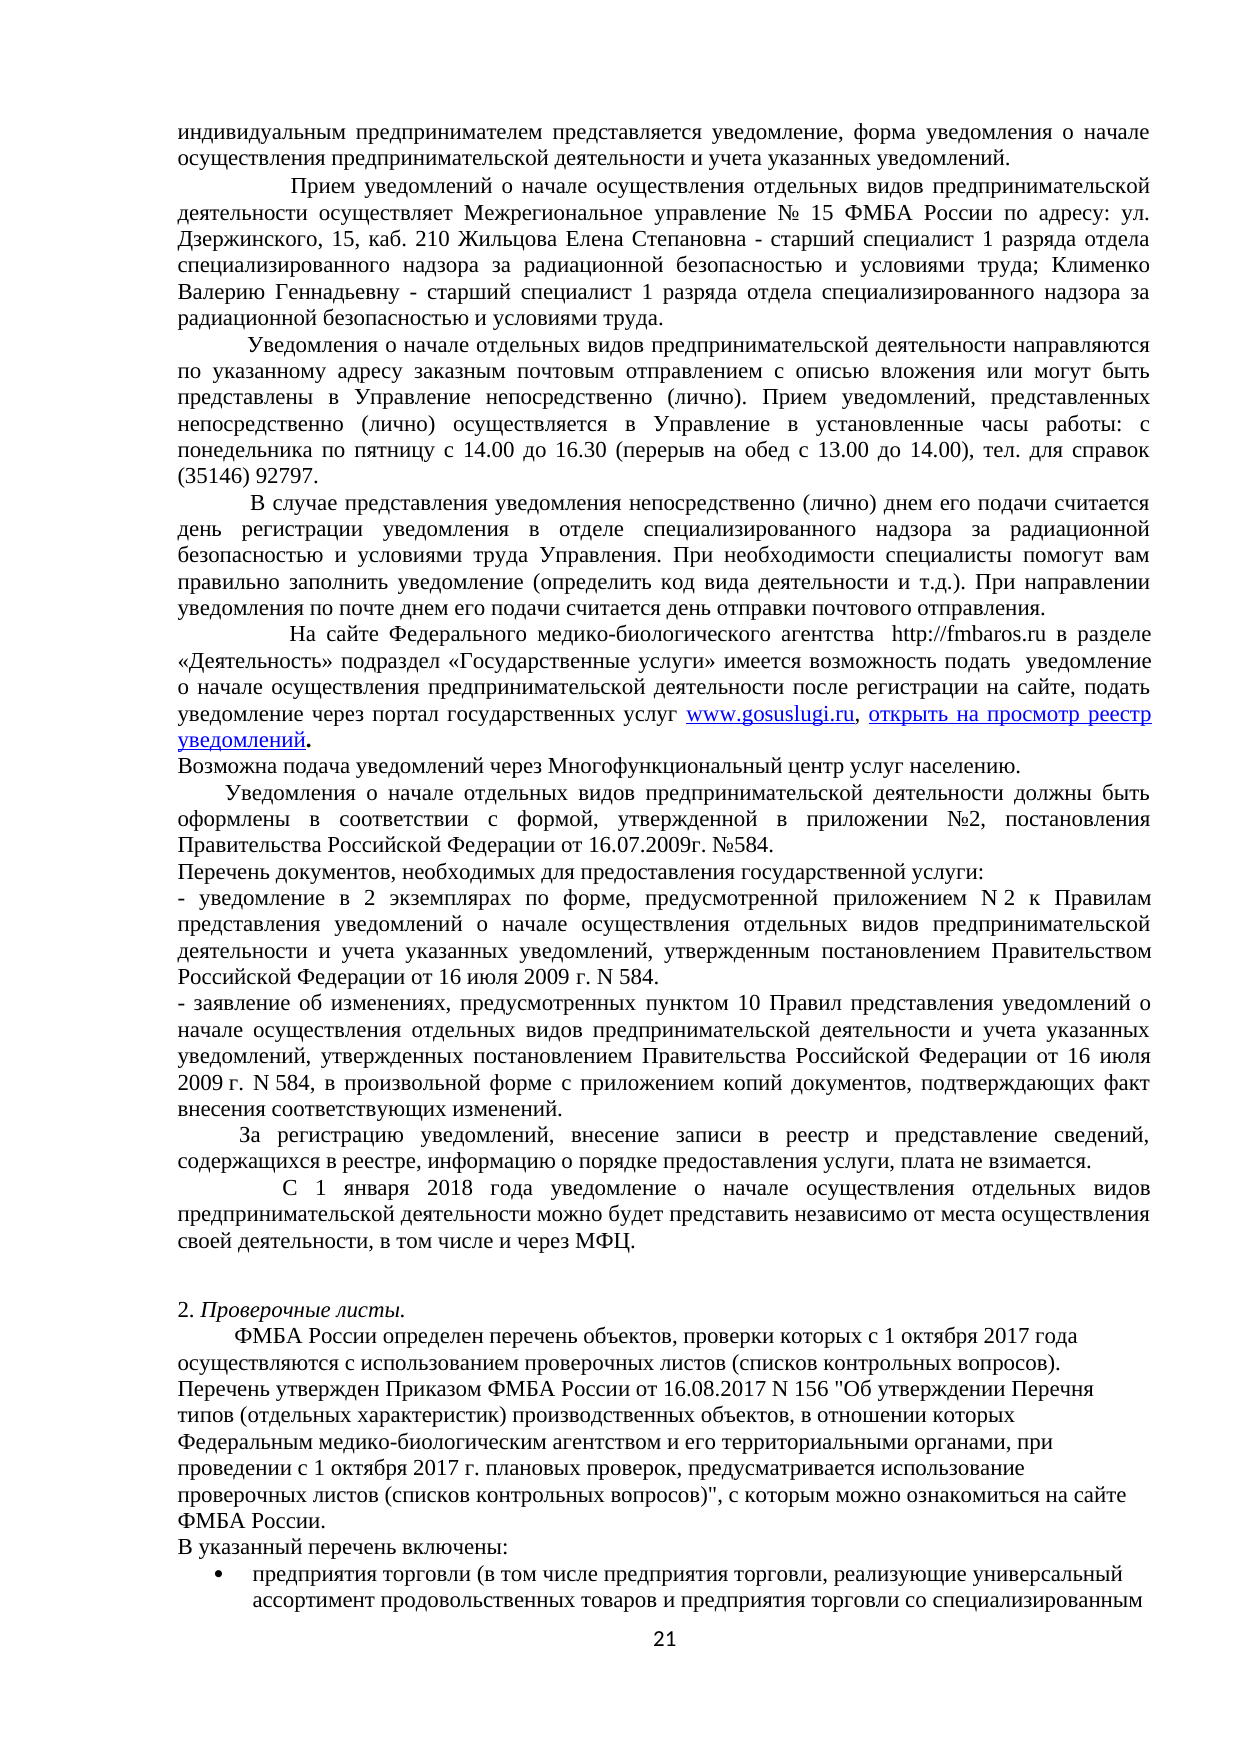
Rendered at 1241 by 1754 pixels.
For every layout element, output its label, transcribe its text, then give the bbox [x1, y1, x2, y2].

text 2. Проверочные листы. [177, 1296, 1152, 1322]
text Прием уведомлений о начале осуществления отдельных видов предпринимательской деятельности осуществляет Межрегиональное управление № 15 ФМБА России по адресу: ул. Дзержинского, 15, каб. 210 Жильцова Елена Степановна - старший специалист 1 разряда отдела специализированного надзора за радиационной безопасностью и условиями труда; Клименко Валерию Геннадьевну - старший специалист 1 разряда отдела специализированного надзора за радиационной безопасностью и условиями труда. [177, 171, 1152, 331]
text В случае представления уведомления непосредственно (лично) днем его подачи считается день регистрации уведомления в отделе специализированного надзора за радиационной безопасностью и условиями труда Управления. При необходимости специалисты помогут вам правильно заполнить уведомление (определить код вида деятельности и т.д.). При направлении уведомления по почте днем его подачи считается день отправки почтового отправления. [177, 489, 1152, 621]
text ФМБА России определен перечень объектов, проверки которых с 1 октября 2017 года осуществляются с использованием проверочных листов (списков контрольных вопросов). Перечень утвержден Приказом ФМБА России от 16.08.2017 N 156 "Об утверждении Перечня типов (отдельных характеристик) производственных объектов, в отношении которых Федеральным медико-биологическим агентством и его территориальными органами, при проведении с 1 октября 2017 г. плановых проверок, предусматривается использование проверочных листов (списков контрольных вопросов)", с которым можно ознакомиться на сайте ФМБА России. [177, 1322, 1152, 1533]
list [215, 1560, 1152, 1612]
subtitle С 1 января 2018 года уведомление о начале осуществления отдельных видов предпринимательской деятельности можно будет представить независимо от места осуществления своей деятельности, в том числе и через МФЦ. [177, 1174, 1152, 1253]
text На сайте Федерального медико-биологического агентства http://fmbaros.ru в разделе «Деятельность» подраздел «Государственные услуги» имеется возможность подать уведомление о начале осуществления предпринимательской деятельности после регистрации на сайте, подать уведомление через портал государственных услуг www.gosuslugi.ru, открыть на просмотр реестр уведомлений. [177, 621, 1152, 752]
text За регистрацию уведомлений, внесение записи в реестр и представление сведений, содержащихся в реестре, информацию о порядке предоставления услуги, плата не взимается. [177, 1121, 1152, 1174]
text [177, 118, 1152, 171]
subtitle В указанный перечень включены: [177, 1533, 1152, 1560]
text Перечень документов, необходимых для предоставления государственной услуги: [177, 858, 1152, 884]
text - уведомление в 2 экземплярах по форме, предусмотренной приложением N 2 к Правилам представления уведомлений о начале осуществления отдельных видов предпринимательской деятельности и учета указанных уведомлений, утвержденным постановлением Правительством Российской Федерации от 16 июля 2009 г. N 584. [177, 884, 1152, 989]
text - заявление об изменениях, предусмотренных пунктом 10 Правил представления уведомлений о начале осуществления отдельных видов предпринимательской деятельности и учета указанных уведомлений, утвержденных постановлением Правительства Российской Федерации от 16 июля 2009 г. N 584, в произвольной форме с приложением копий документов, подтверждающих факт внесения соответствующих изменений. [177, 989, 1152, 1121]
text Уведомления о начале отдельных видов предпринимательской деятельности должны быть оформлены в соответствии с формой, утвержденной в приложении №2, постановления Правительства Российской Федерации от 16.07.2009г. №584. [177, 779, 1152, 858]
text Уведомления о начале отдельных видов предпринимательской деятельности направляются по указанному адресу заказным почтовым отправлением с описью вложения или могут быть представлены в Управление непосредственно (лично). Прием уведомлений, представленных непосредственно (лично) осуществляется в Управление в установленные часы работы: с понедельника по пятницу с 14.00 до 16.30 (перерыв на обед с 13.00 до 14.00), тел. для справок (35146) 92797. [177, 331, 1152, 489]
text Возможна подача уведомлений через Многофункциональный центр услуг населению. [177, 752, 1152, 779]
